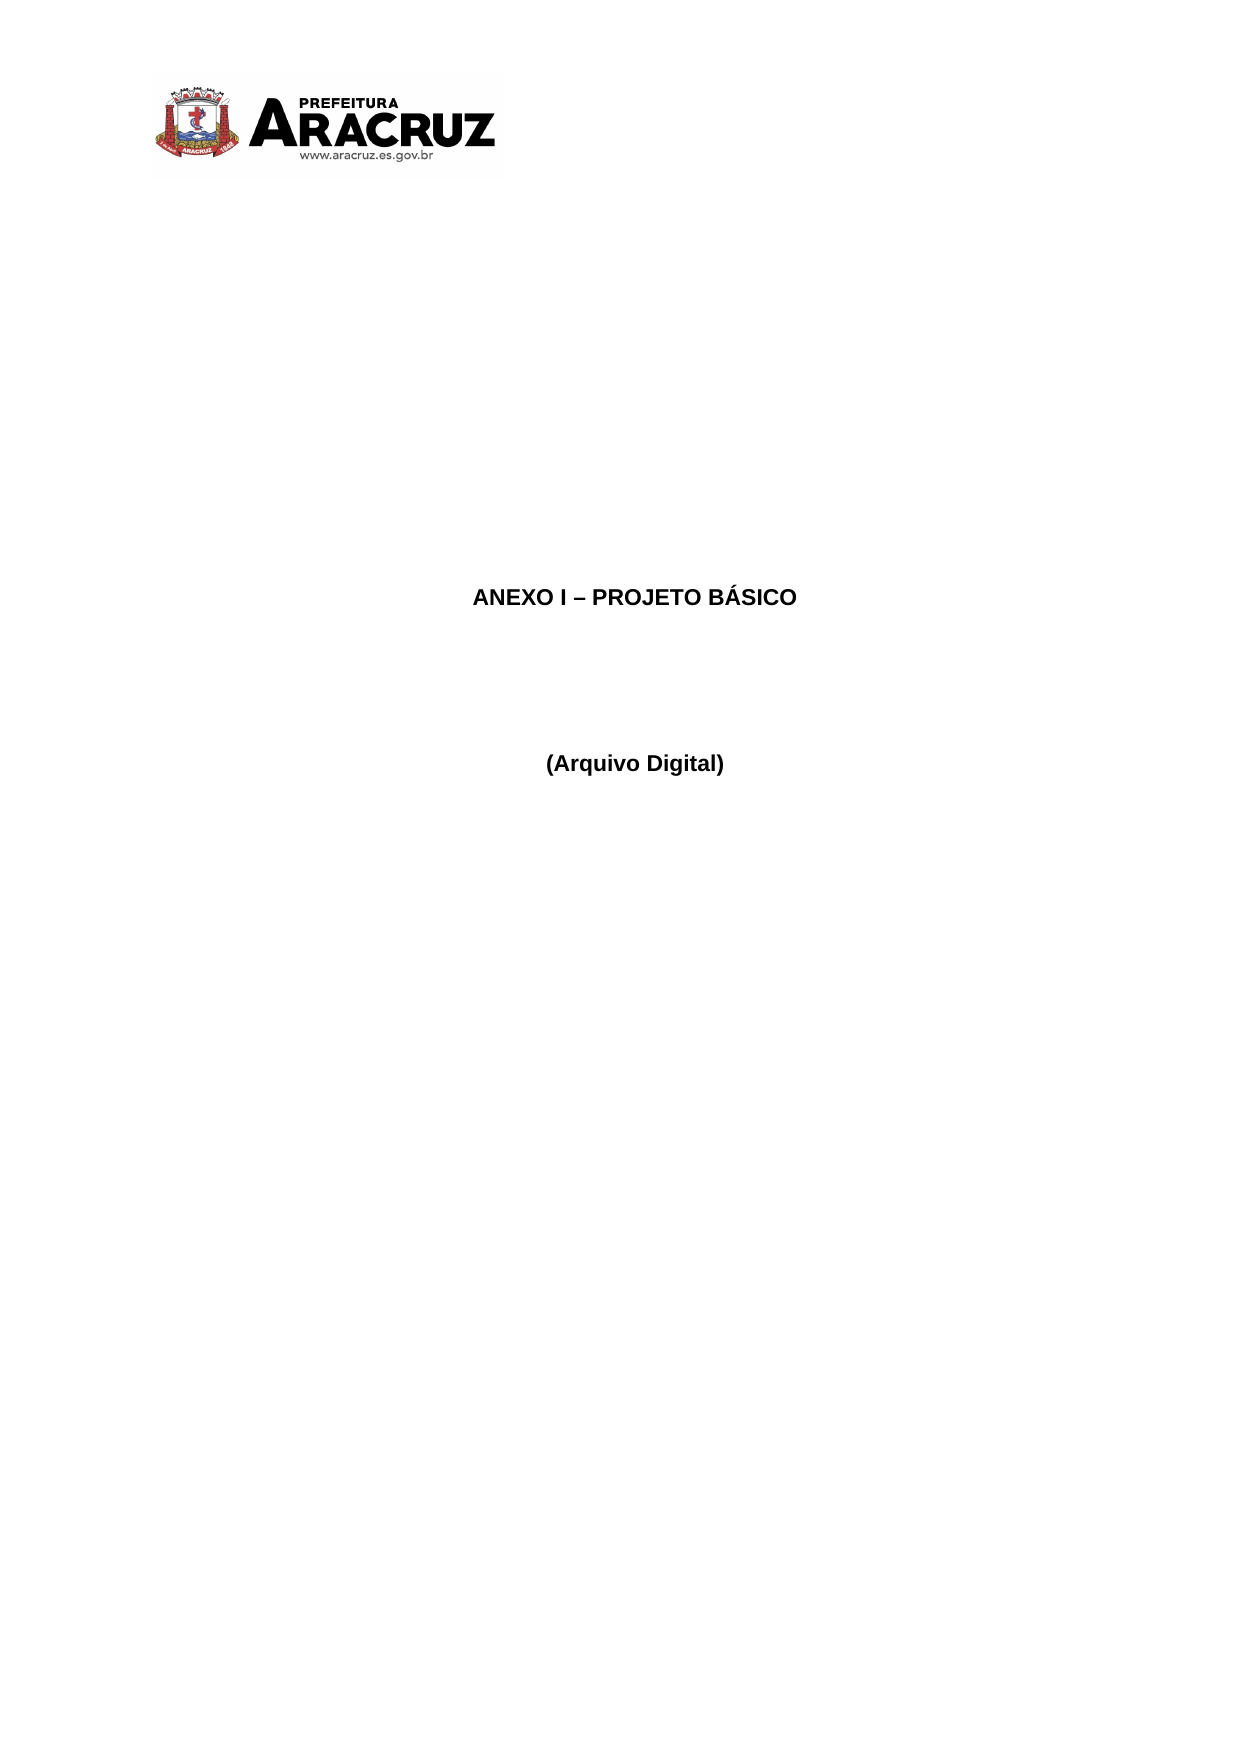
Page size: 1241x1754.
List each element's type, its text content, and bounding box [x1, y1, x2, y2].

text ANEXO I – PROJETO BÁSICO [148, 584, 1122, 610]
text (Arquivo Digital) [148, 750, 1122, 777]
picture [151, 73, 504, 180]
